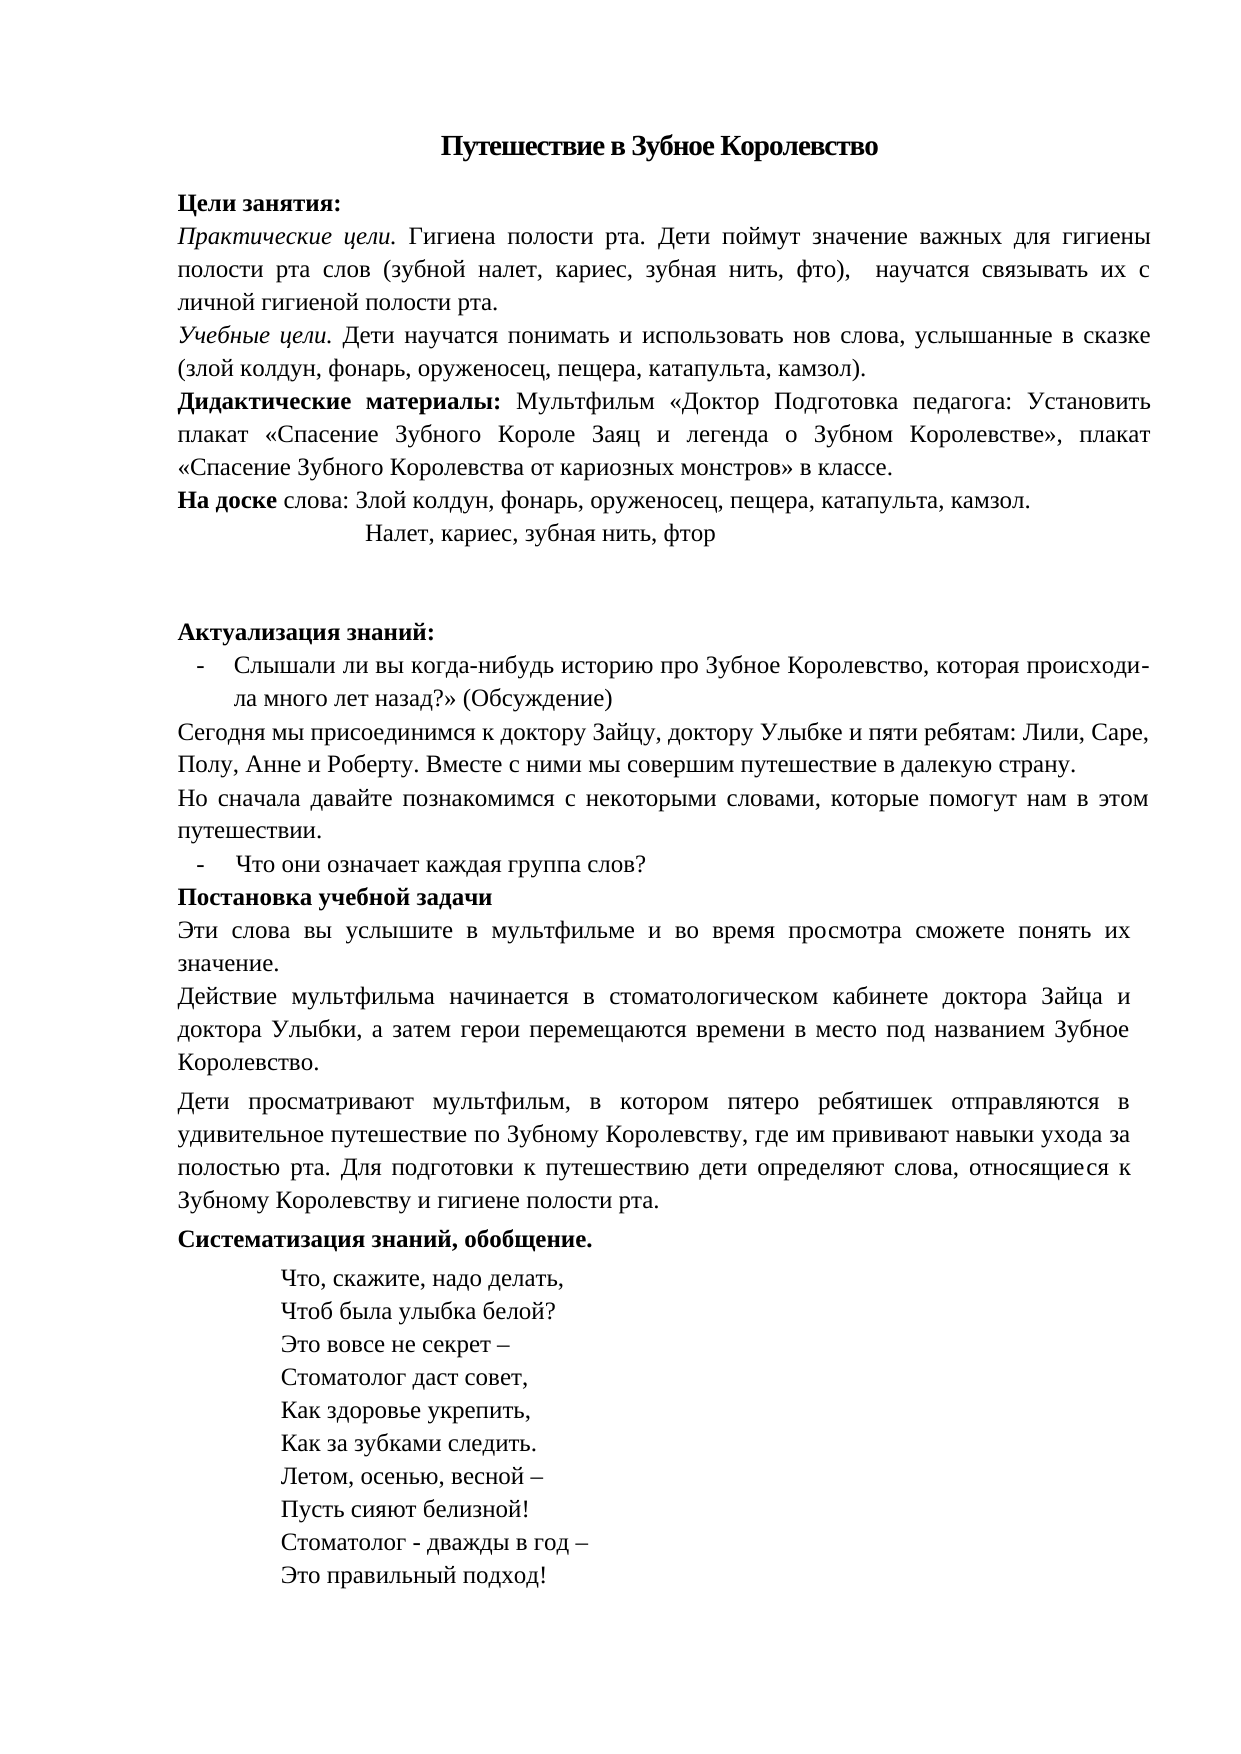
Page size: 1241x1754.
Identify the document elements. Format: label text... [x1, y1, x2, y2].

text Учебные цели. Дети научатся понимать и использовать нов слова, услышанные в сказке (злой колдун, фонарь, оруженосец, пещера, катапульта, камзол). [177, 320, 1152, 382]
text - Что они означает каждая группа слов? [177, 849, 1152, 877]
text Стоматолог даст совет, [281, 1362, 1022, 1391]
text Постановка учебной задачи [177, 882, 1131, 910]
text Цели занятия: [177, 188, 1152, 217]
text Стоматолог - дважды в год – [281, 1527, 1052, 1556]
text Действие мультфильма начинается в стоматологическом кабинете доктора Зайца и доктора Улыбки, а затем герои перемещаются времени в место под названием Зубное Королевство. [177, 981, 1131, 1076]
text Это правильный подход! [281, 1560, 1052, 1589]
text Чтоб была улыбка белой? [281, 1296, 1152, 1324]
text Систематизация знаний, обобщение. [177, 1224, 1131, 1252]
text Актуализация знаний: [177, 617, 1152, 646]
text Путешествие в Зубное Королевство [177, 118, 1143, 164]
text На доске слова: Злой колдун, фонарь, оруженосец, пещера, катапульта, камзол. [177, 485, 1152, 514]
text Что, скажите, надо делать, [281, 1263, 1152, 1291]
text Сегодня мы присоединимся к доктору Зайцу, доктору Улыбке и пяти ребятам: Лили, Саре, Полу, Анне и Роберту. Вместе с ними мы совершим путешествие в далекую страну. [177, 717, 1149, 778]
text Эти слова вы услышите в мультфильме и во время просмотра сможете понять их значение. [177, 915, 1131, 976]
text Налет, кариес, зубная нить, фтор [177, 518, 1152, 547]
text Летом, осенью, весной – [281, 1461, 1022, 1489]
text Дидактические материалы: Мультфильм «Доктор Подготовка педагога: Установить плакат «Спасение Зубного Короле Заяц и легенда о Зубном Королевстве», плакат «Спасение Зубного Королевства от кариозных монстров» в классе. [177, 386, 1152, 481]
list Слышали ли вы когда-нибудь историю про Зубное Королевство, которая происходила много лет назад?» (Обсуждение) [196, 651, 1149, 712]
text Практические цели. Гигиена полости рта. Дети поймут значение важных для гигиены полости рта слов (зубной налет, кариес, зубная нить, фто), научатся связывать их с личной гигиеной полости рта. [177, 221, 1152, 316]
text Как за зубками следить. [281, 1428, 1152, 1457]
text Пусть сияют белизной! [281, 1494, 1022, 1523]
text Это вовсе не секрет – [281, 1329, 1022, 1357]
text Как здоровье укрепить, [281, 1395, 1152, 1423]
text Дети просматривают мультфильм, в котором пятеро ребятишек отправляются в удивительное путешествие по Зубному Королевству, где им прививают навыки ухода за полостью рта. Для подготовки к путешествию дети определяют слова, относящиеся к Зубному Королевству и гигиене полости рта. [177, 1086, 1131, 1213]
text Но сначала давайте познакомимся с некоторыми словами, которые помогут нам в этом путешествии. [177, 783, 1149, 844]
